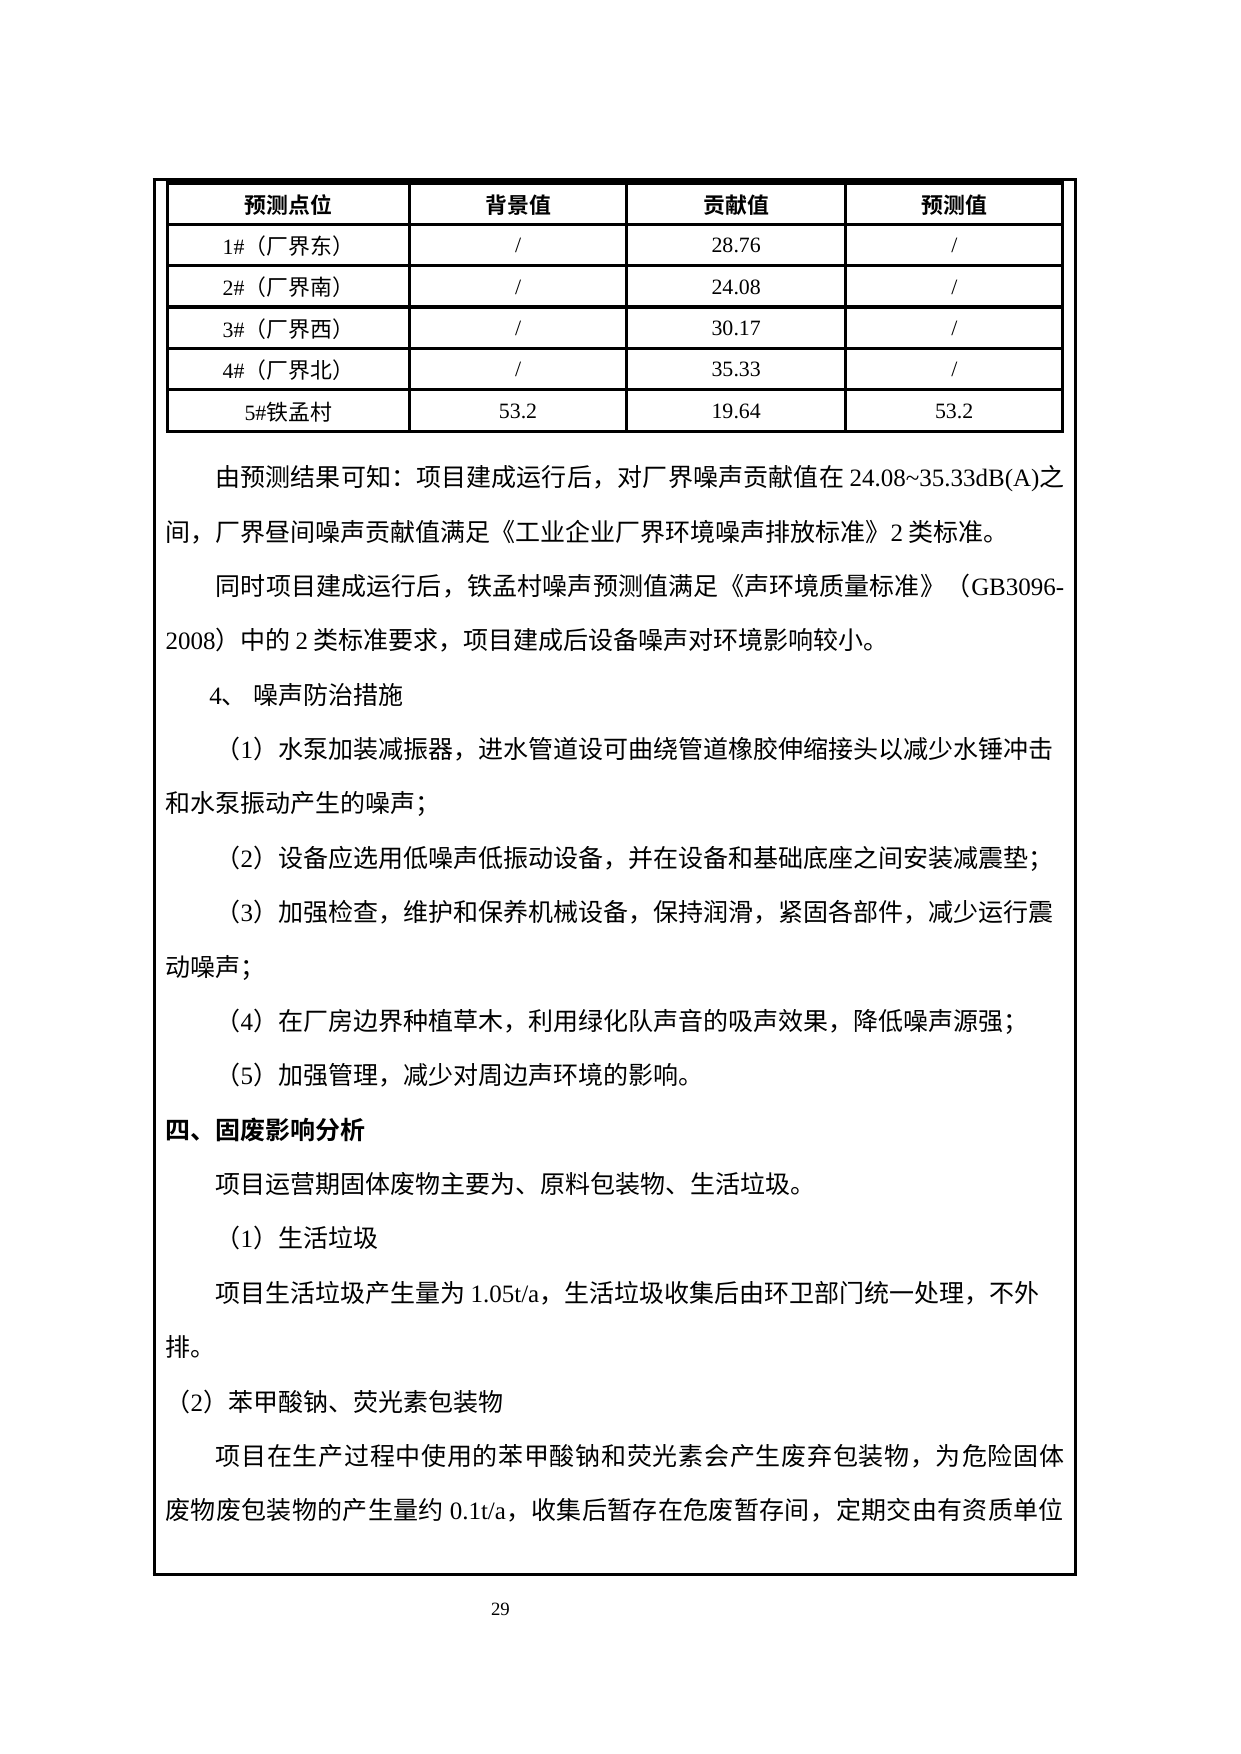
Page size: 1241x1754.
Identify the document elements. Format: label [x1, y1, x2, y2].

table_header [156, 181, 1074, 1573]
